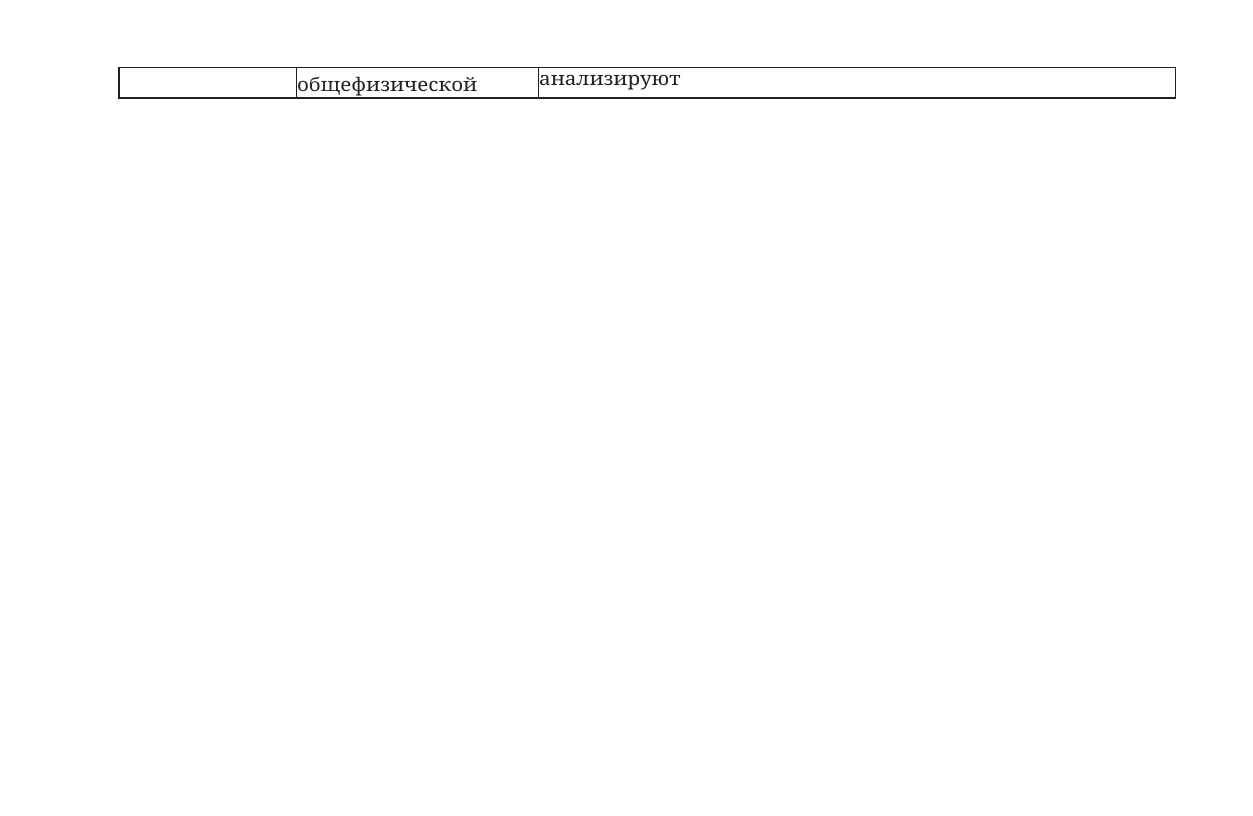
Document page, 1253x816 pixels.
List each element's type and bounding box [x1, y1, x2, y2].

table_cell [539, 68, 1175, 97]
table_cell [297, 68, 538, 97]
table_cell [120, 68, 296, 97]
